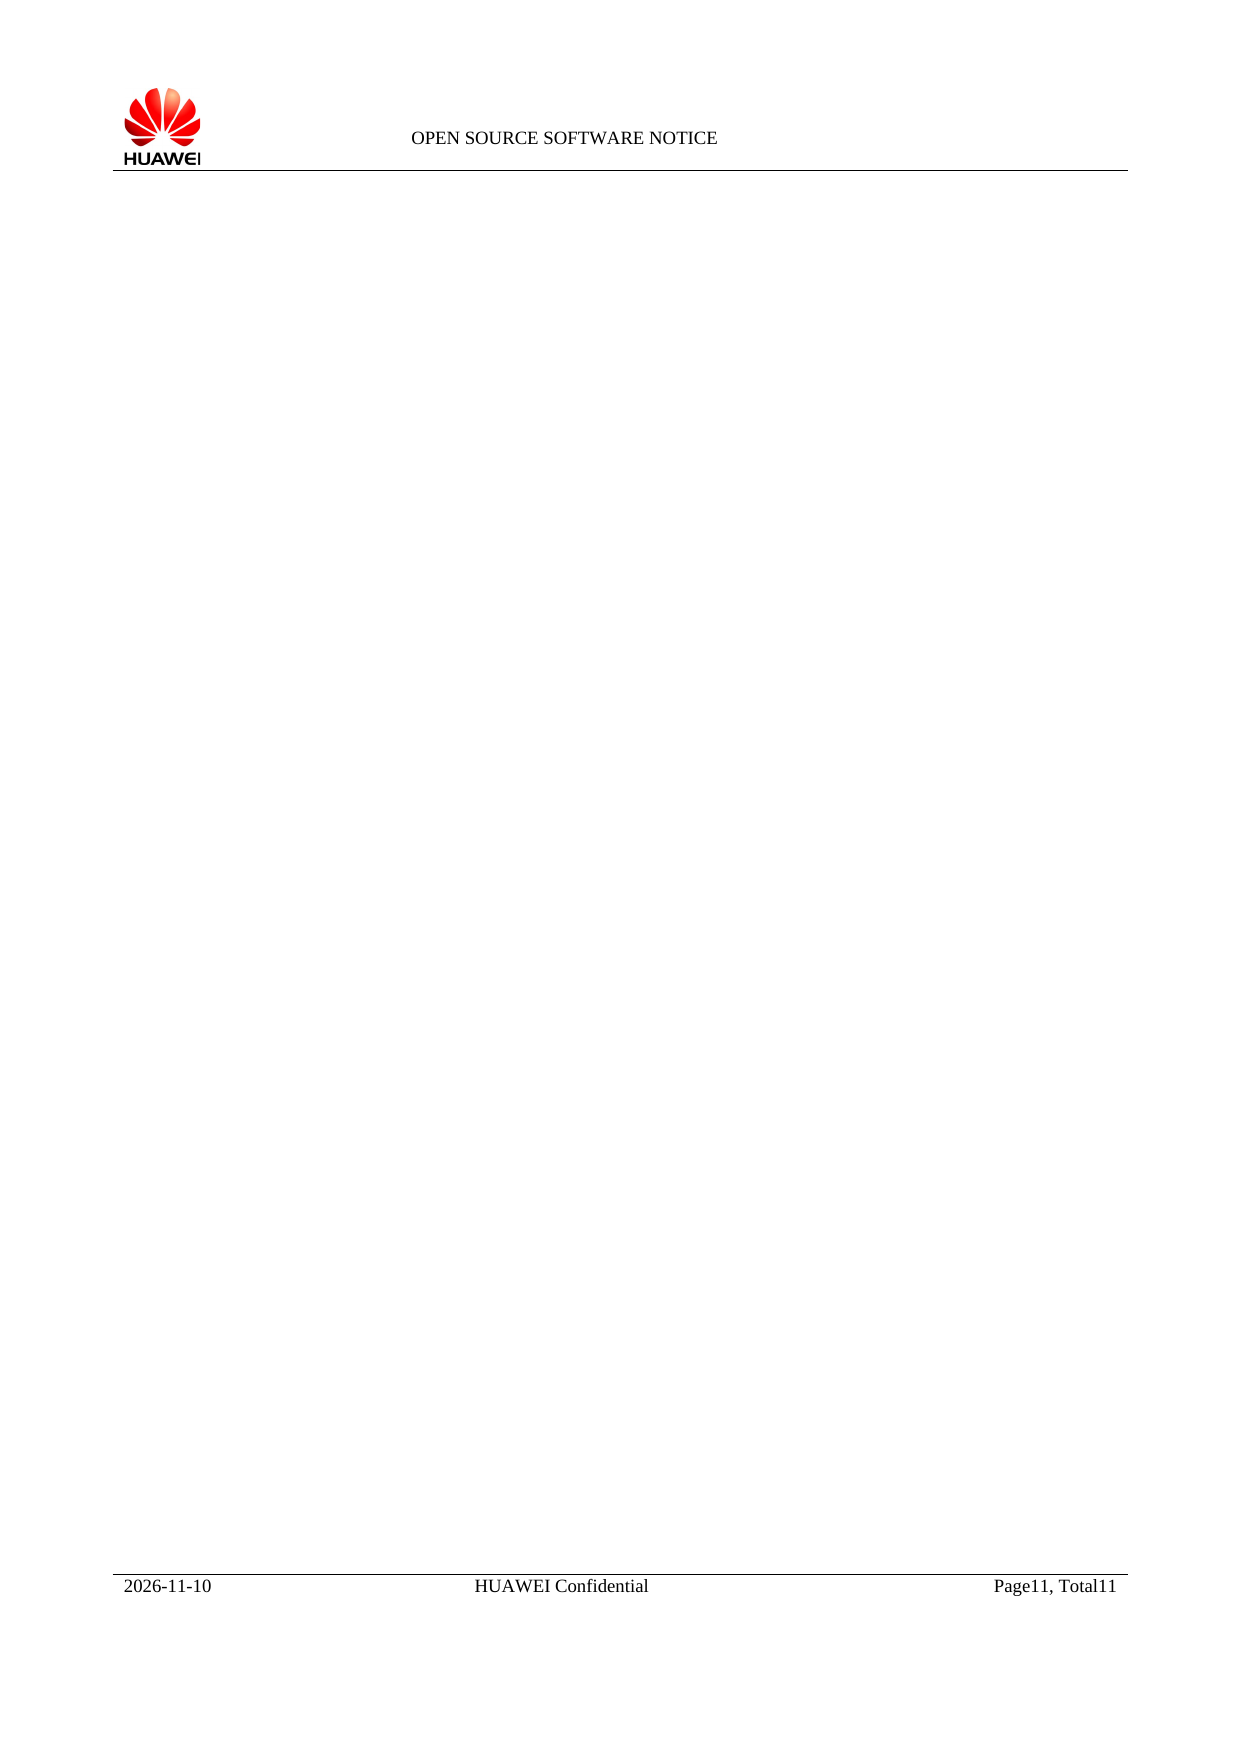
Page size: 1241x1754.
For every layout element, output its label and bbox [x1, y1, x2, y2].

picture [124, 88, 201, 165]
